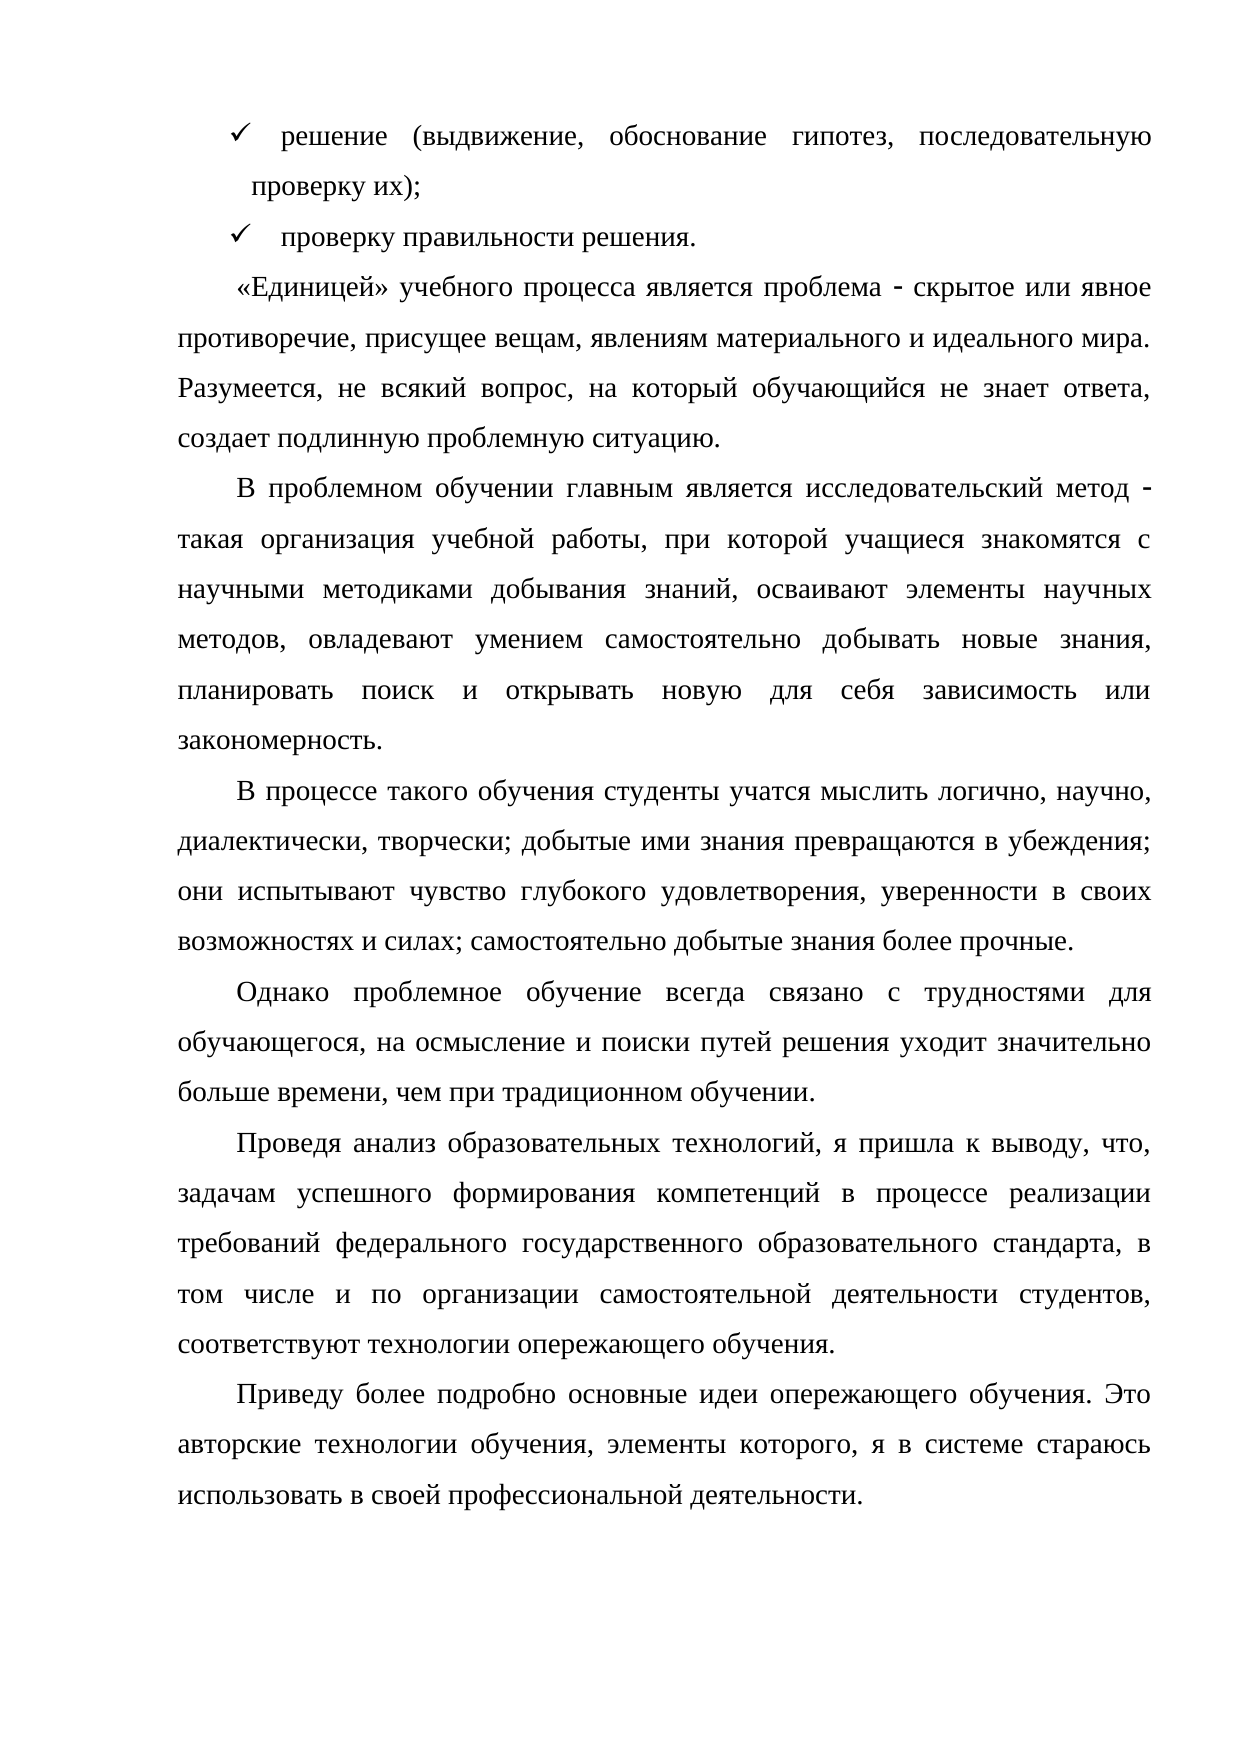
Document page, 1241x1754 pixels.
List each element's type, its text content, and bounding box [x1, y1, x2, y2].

list проверку правильности решения. [228, 219, 1152, 252]
text В проблемном обучении главным является исследовательский метод такая организация учебной работы, при которой учащиеся знакомятся с научными методиками добывания знаний, осваивают элементы научных методов, овладевают умением самостоятельно добывать новые знания, планировать поиск и открывать новую для себя зависимость или закономерность. [177, 471, 1152, 756]
text В процессе такого обучения студенты учатся мыслить логично, научно, диалектически, творчески; добытые ими знания превращаются в убеждения; они испытывают чувство глубокого удовлетворения, уверенности в своих возможностях и силах; самостоятельно добытые знания более прочные. [177, 773, 1152, 957]
text Приведу более подробно основные идеи опережающего обучения. Это авторские технологии обучения, элементы которого, я в системе стараюсь использовать в своей профессиональной деятельности. [177, 1376, 1152, 1511]
list решение (выдвижение, обоснование гипотез, последовательную проверку их); [228, 118, 1152, 202]
text «Единицей» учебного процесса является проблема скрытое или явное противоречие, присущее вещам, явлениям материального и идеального мира. Разумеется, не всякий вопрос, на который обучающийся не знает ответа, создает подлинную проблемную ситуацию. [177, 269, 1152, 454]
text Проведя анализ образовательных технологий, я пришла к выводу, что, задачам успешного формирования компетенций в процессе реализации требований федерального государственного образовательного стандарта, в том числе и по организации самостоятельной деятельности студентов, соответствуют технологии опережающего обучения. [177, 1125, 1152, 1359]
text Однако проблемное обучение всегда связано с трудностями для обучающегося, на осмысление и поиски путей решения уходит значительно больше времени, чем при традиционном обучении. [177, 974, 1152, 1108]
